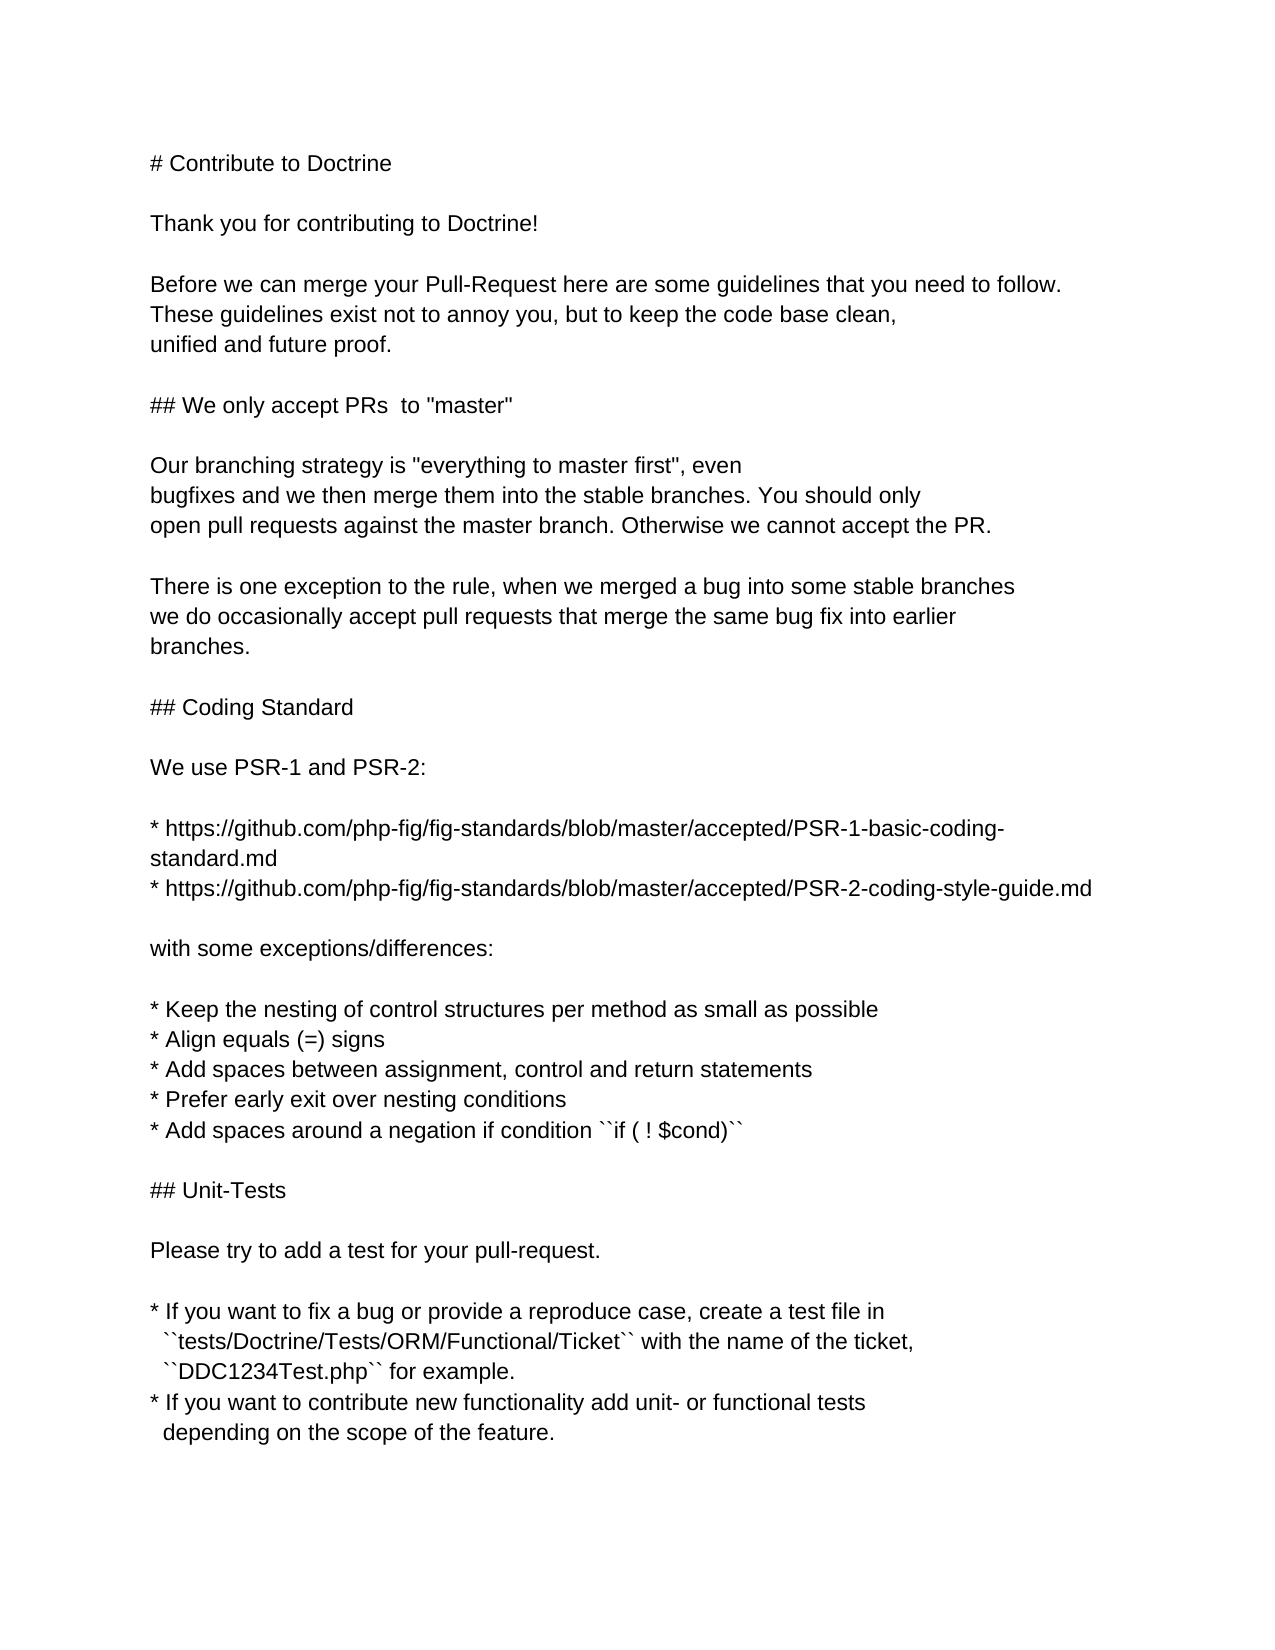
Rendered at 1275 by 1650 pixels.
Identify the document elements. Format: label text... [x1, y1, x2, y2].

text depending on the scope of the feature. [150, 1419, 1125, 1445]
text branches. [150, 633, 1125, 660]
text ## We only accept PRs to "master" [150, 392, 1125, 418]
text * Align equals (=) signs [150, 1026, 1125, 1052]
text * Prefer early exit over nesting conditions [150, 1086, 1125, 1113]
text we do occasionally accept pull requests that merge the same bug fix into earlier [150, 603, 1125, 629]
text bugfixes and we then merge them into the stable branches. You should only [150, 482, 1125, 509]
text with some exceptions/differences: [150, 935, 1125, 962]
text * Add spaces around a negation if condition ``if ( ! $cond)`` [150, 1117, 1125, 1143]
text Our branching strategy is "everything to master first", even [150, 452, 1125, 478]
text These guidelines exist not to annoy you, but to keep the code base clean, [150, 301, 1125, 327]
text * Keep the nesting of control structures per method as small as possible [150, 996, 1125, 1022]
text We use PSR-1 and PSR-2: [150, 754, 1125, 781]
text Thank you for contributing to Doctrine! [150, 210, 1125, 237]
text open pull requests against the master branch. Otherwise we cannot accept the PR. [150, 512, 1125, 539]
text Please try to add a test for your pull-request. [150, 1237, 1125, 1264]
text ``tests/Doctrine/Tests/ORM/Functional/Ticket`` with the name of the ticket, [150, 1328, 1125, 1354]
text # Contribute to Doctrine [150, 150, 1125, 176]
text There is one exception to the rule, when we merged a bug into some stable branches [150, 573, 1125, 599]
text ## Coding Standard [150, 694, 1125, 720]
text * https://github.com/php-fig/fig-standards/blob/master/accepted/PSR-2-coding-style-guide.md [150, 875, 1125, 901]
text * If you want to contribute new functionality add unit- or functional tests [150, 1388, 1125, 1415]
text ## Unit-Tests [150, 1177, 1125, 1203]
text * If you want to fix a bug or provide a reproduce case, create a test file in [150, 1298, 1125, 1324]
text Before we can merge your Pull-Request here are some guidelines that you need to follow. [150, 271, 1125, 297]
text * Add spaces between assignment, control and return statements [150, 1056, 1125, 1083]
text ``DDC1234Test.php`` for example. [150, 1358, 1125, 1385]
text * https://github.com/php-fig/fig-standards/blob/master/accepted/PSR-1-basic-coding-standard.md [150, 814, 1125, 871]
text unified and future proof. [150, 331, 1125, 358]
